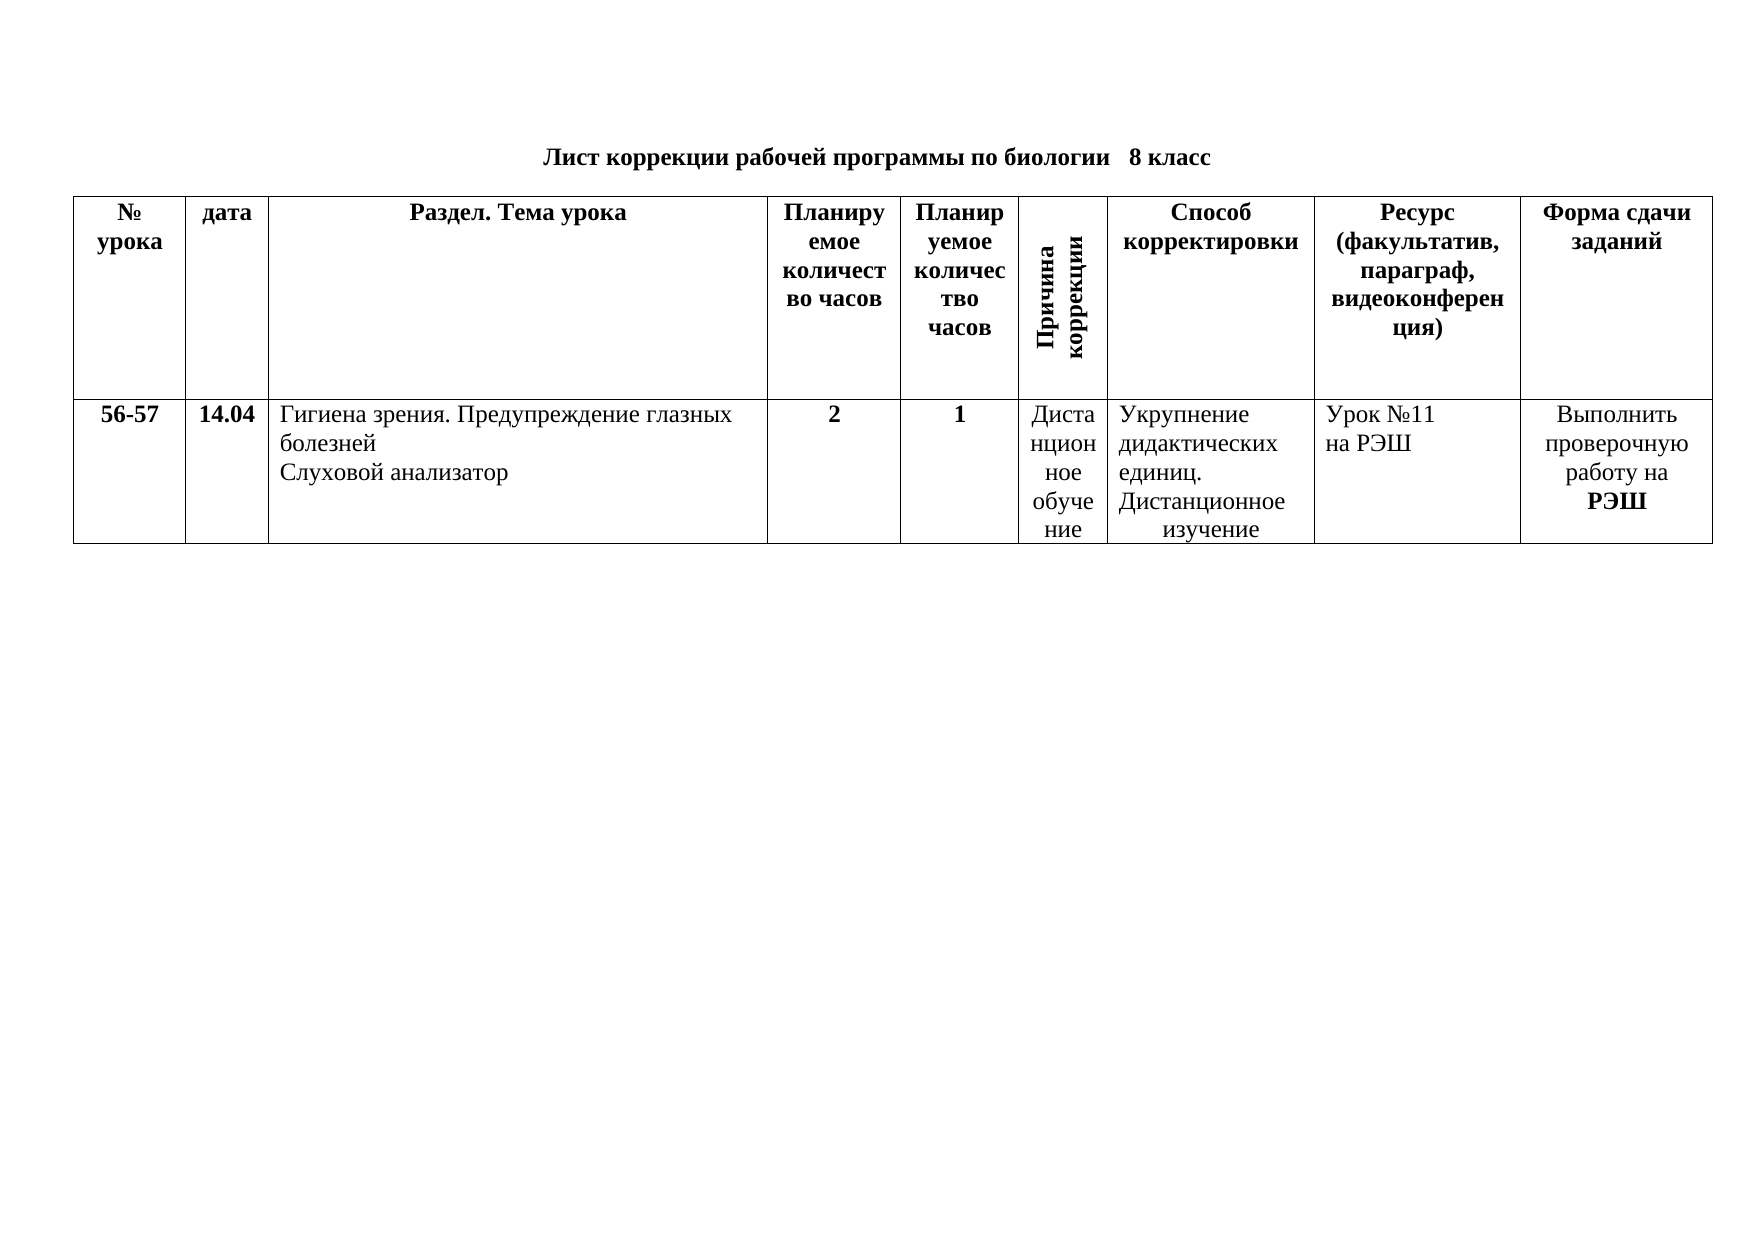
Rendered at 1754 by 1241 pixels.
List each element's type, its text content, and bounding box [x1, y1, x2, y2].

table_header Форма сдачи заданий [1521, 197, 1712, 398]
text Лист коррекции рабочей программы по биологии 8 класс [118, 142, 1636, 171]
table_header Ресурс (факультатив, параграф, видеоконференция) [1315, 197, 1520, 398]
table_cell Дистанционное обучение [1019, 400, 1107, 543]
table_header Способ корректировки [1108, 197, 1314, 398]
table_header Планируемое количество часов [901, 197, 1018, 398]
table_cell Выполнить проверочную работу на РЭШ [1521, 400, 1712, 543]
table_header дата [186, 197, 268, 398]
table_header Причина коррекции [1019, 197, 1107, 398]
table_header № урока [74, 197, 185, 398]
table_cell Гигиена зрения. Предупреждение глазных болезней Слуховой анализатор [269, 400, 767, 543]
table_cell Укрупнение дидактических единиц. Дистанционное изучение [1108, 400, 1314, 543]
table_cell 2 [768, 400, 900, 543]
table_cell 14.04 [186, 400, 268, 543]
table_cell 56-57 [74, 400, 185, 543]
table_header Раздел. Тема урока [269, 197, 767, 398]
table_cell Урок №11 на РЭШ [1315, 400, 1520, 543]
table_cell 1 [901, 400, 1018, 543]
table_header Планируемое количество часов [768, 197, 900, 398]
